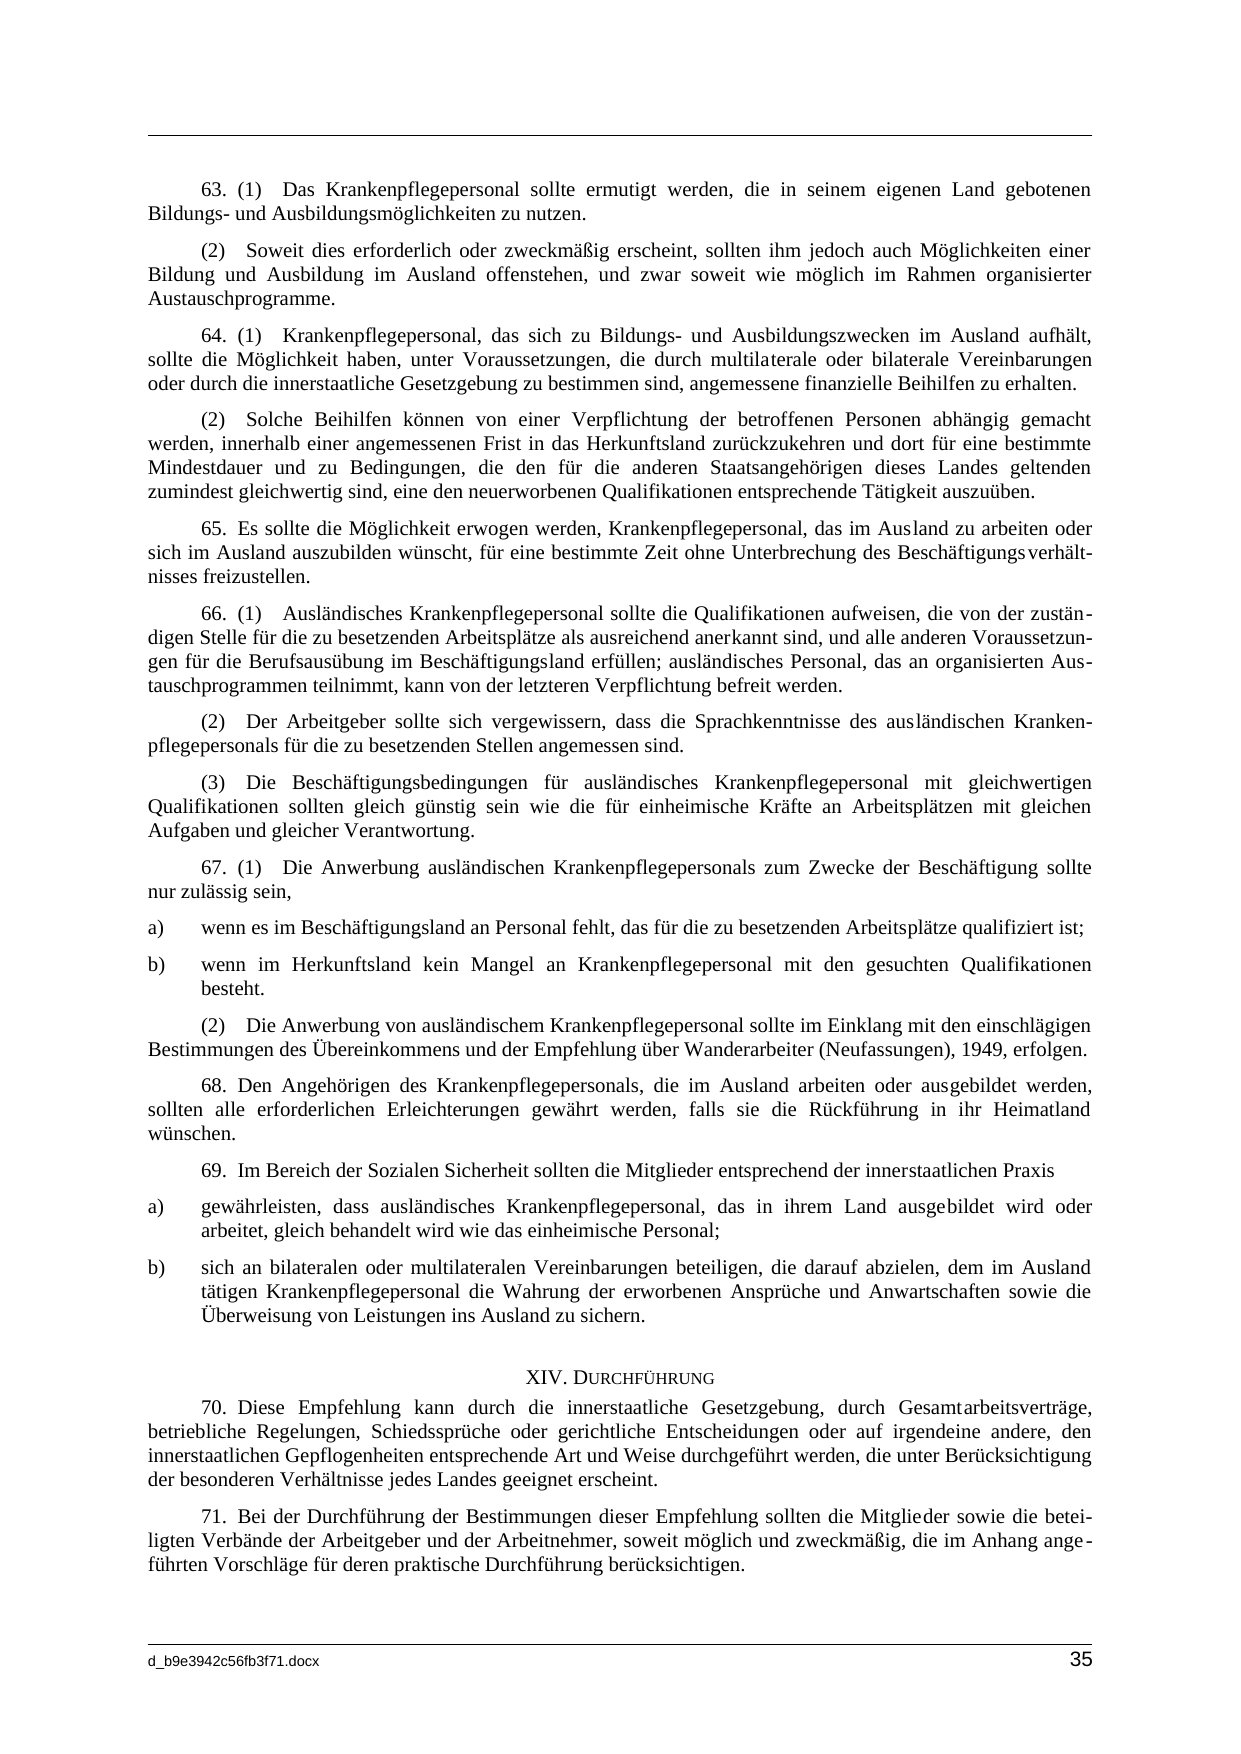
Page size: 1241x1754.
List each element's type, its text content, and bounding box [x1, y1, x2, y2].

text XIV. Durchführung [148, 1365, 1092, 1389]
text b) wenn im Herkunftsland kein Mangel an Krankenpflegepersonal mit den gesuchten Qualifikationen besteht. [148, 952, 1092, 1000]
text 64. (1) Krankenpflegepersonal, das sich zu Bildungs- und Ausbildungszwecken im Ausland aufhält, sollte die Möglichkeit haben, unter Voraussetzungen, die durch multilaterale oder bilaterale Vereinbarungen oder durch die innerstaatliche Gesetzgebung zu bestimmen sind, angemessene finanzielle Beihilfen zu erhalten. [148, 322, 1092, 395]
text (2) Solche Beihilfen können von einer Verpflichtung der betroffenen Personen abhängig gemacht werden, innerhalb einer angemessenen Frist in das Herkunftsland zurückzukehren und dort für eine bestimmte Mindestdauer und zu Bedingungen, die den für die anderen Staatsangehörigen dieses Landes geltenden zumindest gleichwertig sind, eine den neuerworbenen Qualifikationen entsprechende Tätigkeit auszuüben. [148, 407, 1092, 503]
text a) gewährleisten, dass ausländisches Krankenpflegepersonal, das in ihrem Land ausgebildet wird oder arbeitet, gleich behandelt wird wie das einheimische Personal; [148, 1194, 1092, 1242]
text a) wenn es im Beschäftigungsland an Personal fehlt, das für die zu besetzenden Arbeitsplätze qualifiziert ist; [148, 915, 1092, 939]
text 70. Diese Empfehlung kann durch die innerstaatliche Gesetzgebung, durch Gesamtarbeitsverträge, betriebliche Regelungen, Schiedssprüche oder gerichtliche Entscheidungen oder auf irgendeine andere, den innerstaatlichen Gepflogenheiten entsprechende Art und Weise durchgeführt werden, die unter Berücksichtigung der besonderen Verhältnisse jedes Landes geeignet erscheint. [148, 1395, 1092, 1491]
text 69. Im Bereich der Sozialen Sicherheit sollten die Mitglieder entsprechend der innerstaatlichen Praxis [148, 1158, 1092, 1182]
text 67. (1) Die Anwerbung ausländischen Krankenpflegepersonals zum Zwecke der Beschäftigung sollte nur zulässig sein, [148, 855, 1092, 903]
text b) sich an bilateralen oder multilateralen Vereinbarungen beteiligen, die darauf abzielen, dem im Ausland tätigen Krankenpflegepersonal die Wahrung der erworbenen Ansprüche und Anwartschaften sowie die Überweisung von Leistungen ins Ausland zu sichern. [148, 1255, 1092, 1327]
text 71. Bei der Durchführung der Bestimmungen dieser Empfehlung sollten die Mitglieder sowie die beteiligten Verbände der Arbeitgeber und der Arbeitnehmer, soweit möglich und zweckmäßig, die im Anhang angeführten Vorschläge für deren praktische Durchführung berücksichtigen. [148, 1504, 1092, 1576]
text (2) Soweit dies erforderlich oder zweckmäßig erscheint, sollten ihm jedoch auch Möglichkeiten einer Bildung und Ausbildung im Ausland offenstehen, und zwar soweit wie möglich im Rahmen organisierter Austauschprogramme. [148, 238, 1092, 310]
text 66. (1) Ausländisches Krankenpflegepersonal sollte die Qualifikationen aufweisen, die von der zuständigen Stelle für die zu besetzenden Arbeitsplätze als ausreichend anerkannt sind, und alle anderen Voraussetzungen für die Berufsausübung im Beschäftigungsland erfüllen; ausländisches Personal, das an organisierten Austauschprogrammen teilnimmt, kann von der letzteren Verpflichtung befreit werden. [148, 601, 1092, 697]
text 63. (1) Das Krankenpflegepersonal sollte ermutigt werden, die in seinem eigenen Land gebotenen Bildungs- und Ausbildungsmöglichkeiten zu nutzen. [148, 177, 1092, 225]
text 68. Den Angehörigen des Krankenpflegepersonals, die im Ausland arbeiten oder ausgebildet werden, sollten alle erforderlichen Erleichterungen gewährt werden, falls sie die Rückführung in ihr Heimatland wünschen. [148, 1073, 1092, 1145]
text (3) Die Beschäftigungsbedingungen für ausländisches Krankenpflegepersonal mit gleichwertigen Qualifikationen sollten gleich günstig sein wie die für einheimische Kräfte an Arbeitsplätzen mit gleichen Aufgaben und gleicher Verantwortung. [148, 770, 1092, 842]
text (2) Die Anwerbung von ausländischem Krankenpflegepersonal sollte im Einklang mit den einschlägigen Bestimmungen des Übereinkommens und der Empfehlung über Wanderarbeiter (Neufassungen), 1949, erfolgen. [148, 1012, 1092, 1061]
text 65. Es sollte die Möglichkeit erwogen werden, Krankenpflegepersonal, das im Ausland zu arbeiten oder sich im Ausland auszubilden wünscht, für eine bestimmte Zeit ohne Unterbrechung des Beschäftigungsverhältnisses freizustellen. [148, 516, 1092, 588]
text (2) Der Arbeitgeber sollte sich vergewissern, dass die Sprachkenntnisse des ausländischen Krankenpflegepersonals für die zu besetzenden Stellen angemessen sind. [148, 709, 1092, 757]
